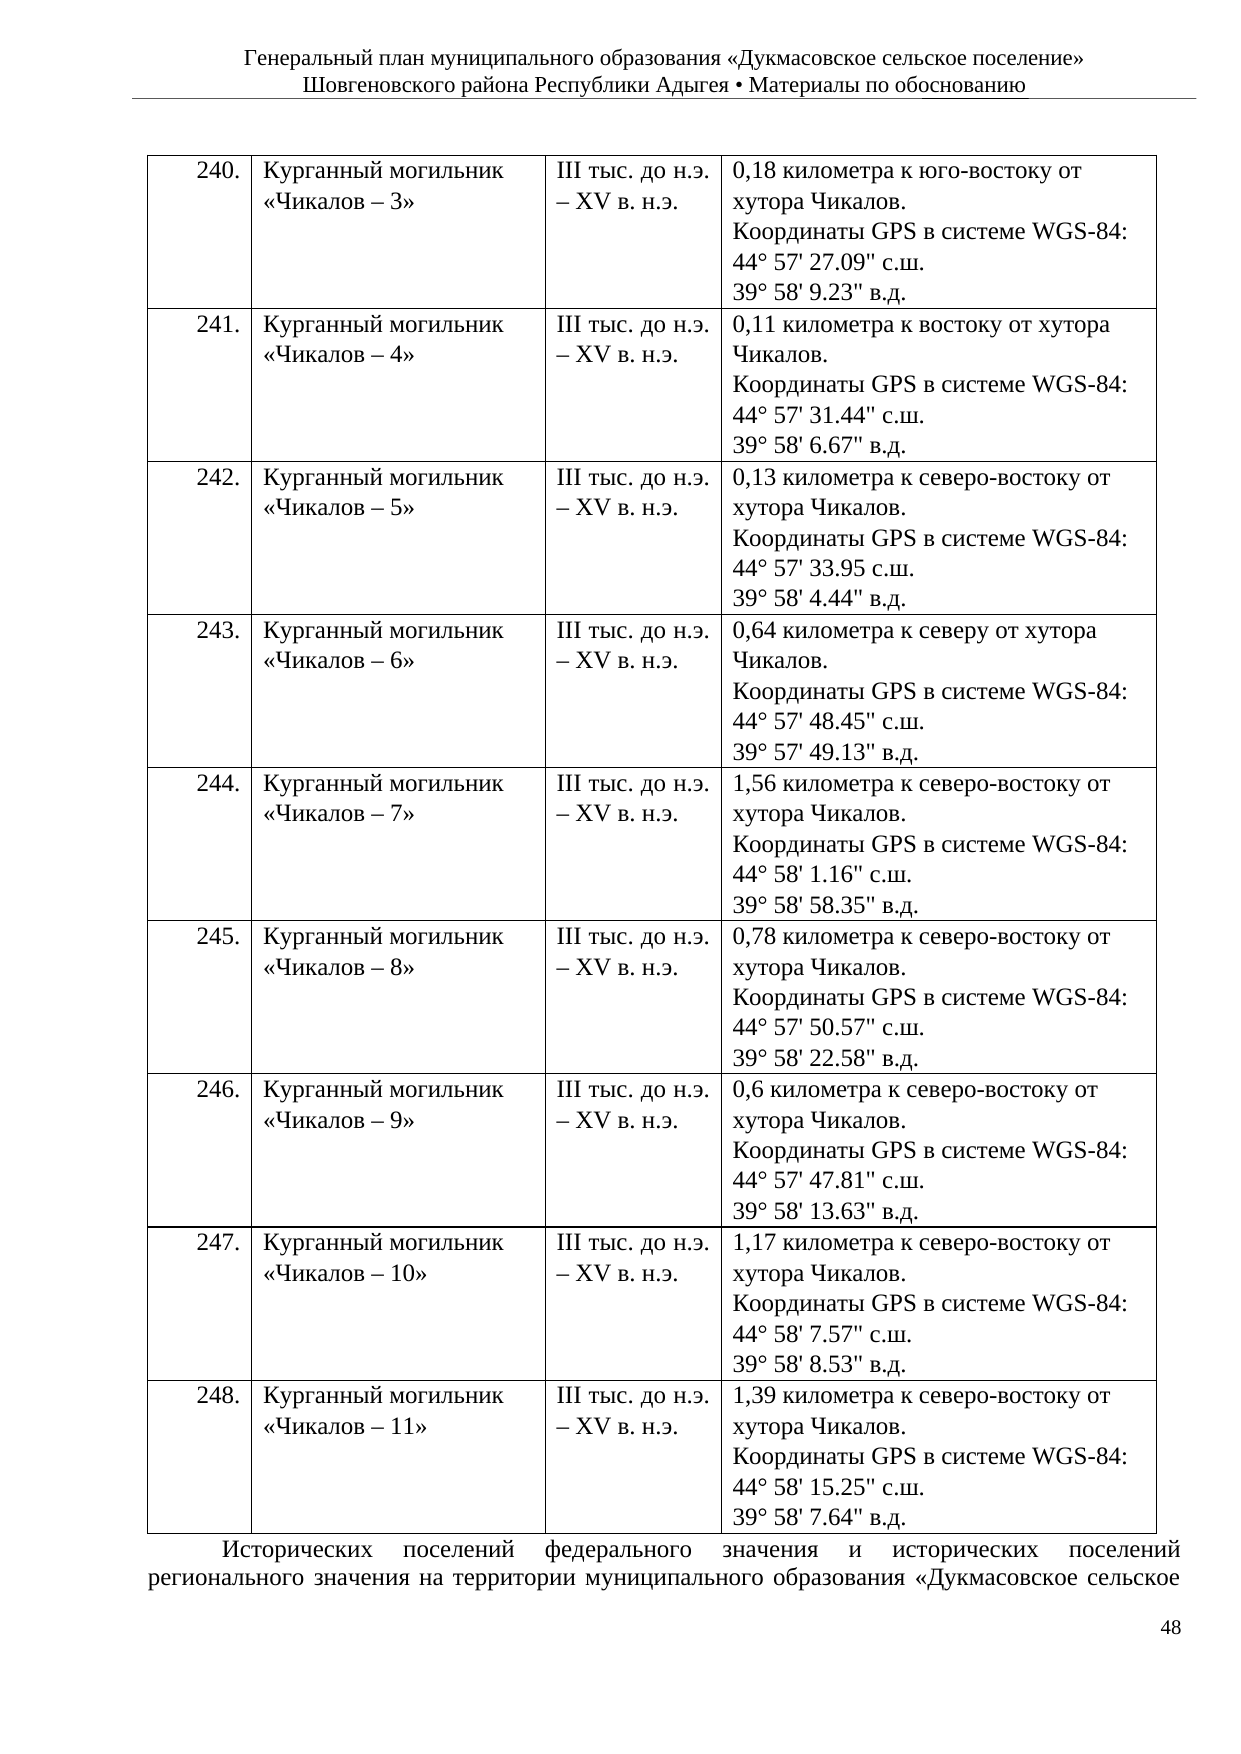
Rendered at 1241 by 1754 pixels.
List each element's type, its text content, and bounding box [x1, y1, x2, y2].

table_cell Курганный могильник «Чикалов – 3» [252, 156, 545, 308]
table_cell III тыс. до н.э. – XV в. н.э. [546, 921, 721, 1073]
table_cell [148, 1074, 251, 1226]
table_cell [148, 1228, 251, 1379]
table_cell III тыс. до н.э. – XV в. н.э. [546, 309, 721, 461]
table_cell III тыс. до н.э. – XV в. н.э. [546, 768, 721, 920]
table_cell Курганный могильник «Чикалов – 5» [252, 462, 545, 614]
table_cell 0,18 километра к юго-востоку от хутора Чикалов. Координаты GPS в системе WGS-84: 44° 57' 27.09" с.ш. 39° 58' 9.23" в.д. [722, 156, 1156, 308]
table_cell Курганный могильник «Чикалов – 8» [252, 921, 545, 1073]
table_cell III тыс. до н.э. – XV в. н.э. [546, 615, 721, 767]
table_cell Курганный могильник «Чикалов – 4» [252, 309, 545, 461]
table_cell 0,64 километра к северу от хутора Чикалов. Координаты GPS в системе WGS-84: 44° 57' 48.45" с.ш. 39° 57' 49.13" в.д. [722, 615, 1156, 767]
table_cell III тыс. до н.э. – XV в. н.э. [546, 1381, 721, 1533]
table_cell Курганный могильник «Чикалов – 10» [252, 1228, 545, 1379]
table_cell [546, 156, 721, 308]
table_cell [148, 462, 251, 614]
table_cell 1,17 километра к северо-востоку от хутора Чикалов. Координаты GPS в системе WGS-84: 44° 58' 7.57" с.ш. 39° 58' 8.53" в.д. [722, 1228, 1156, 1379]
table_cell Курганный могильник «Чикалов – 6» [252, 615, 545, 767]
table_cell [148, 1381, 251, 1533]
table_cell 1,39 километра к северо-востоку от хутора Чикалов. Координаты GPS в системе WGS-84: 44° 58' 15.25" с.ш. 39° 58' 7.64" в.д. [722, 1381, 1156, 1533]
table_cell [148, 921, 251, 1073]
table_cell 0,6 километра к северо-востоку от хутора Чикалов. Координаты GPS в системе WGS-84: 44° 57' 47.81" с.ш. 39° 58' 13.63" в.д. [722, 1074, 1156, 1226]
table_cell [148, 309, 251, 461]
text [148, 1534, 1181, 1591]
table_cell Курганный могильник «Чикалов – 7» [252, 768, 545, 920]
table_cell [148, 156, 251, 308]
table_cell 1,56 километра к северо-востоку от хутора Чикалов. Координаты GPS в системе WGS-84: 44° 58' 1.16" с.ш. 39° 58' 58.35" в.д. [722, 768, 1156, 920]
table_cell 0,78 километра к северо-востоку от хутора Чикалов. Координаты GPS в системе WGS-84: 44° 57' 50.57" с.ш. 39° 58' 22.58" в.д. [722, 921, 1156, 1073]
table_cell III тыс. до н.э. – XV в. н.э. [546, 1074, 721, 1226]
table_cell [148, 768, 251, 920]
table_cell Курганный могильник «Чикалов – 9» [252, 1074, 545, 1226]
table_cell Курганный могильник «Чикалов – 11» [252, 1381, 545, 1533]
table_cell III тыс. до н.э. – XV в. н.э. [546, 1228, 721, 1379]
table_cell 0,13 километра к северо-востоку от хутора Чикалов. Координаты GPS в системе WGS-84: 44° 57' 33.95 с.ш. 39° 58' 4.44" в.д. [722, 462, 1156, 614]
table_cell III тыс. до н.э. – XV в. н.э. [546, 462, 721, 614]
table_cell [148, 615, 251, 767]
table_cell 0,11 километра к востоку от хутора Чикалов. Координаты GPS в системе WGS-84: 44° 57' 31.44" с.ш. 39° 58' 6.67" в.д. [722, 309, 1156, 461]
